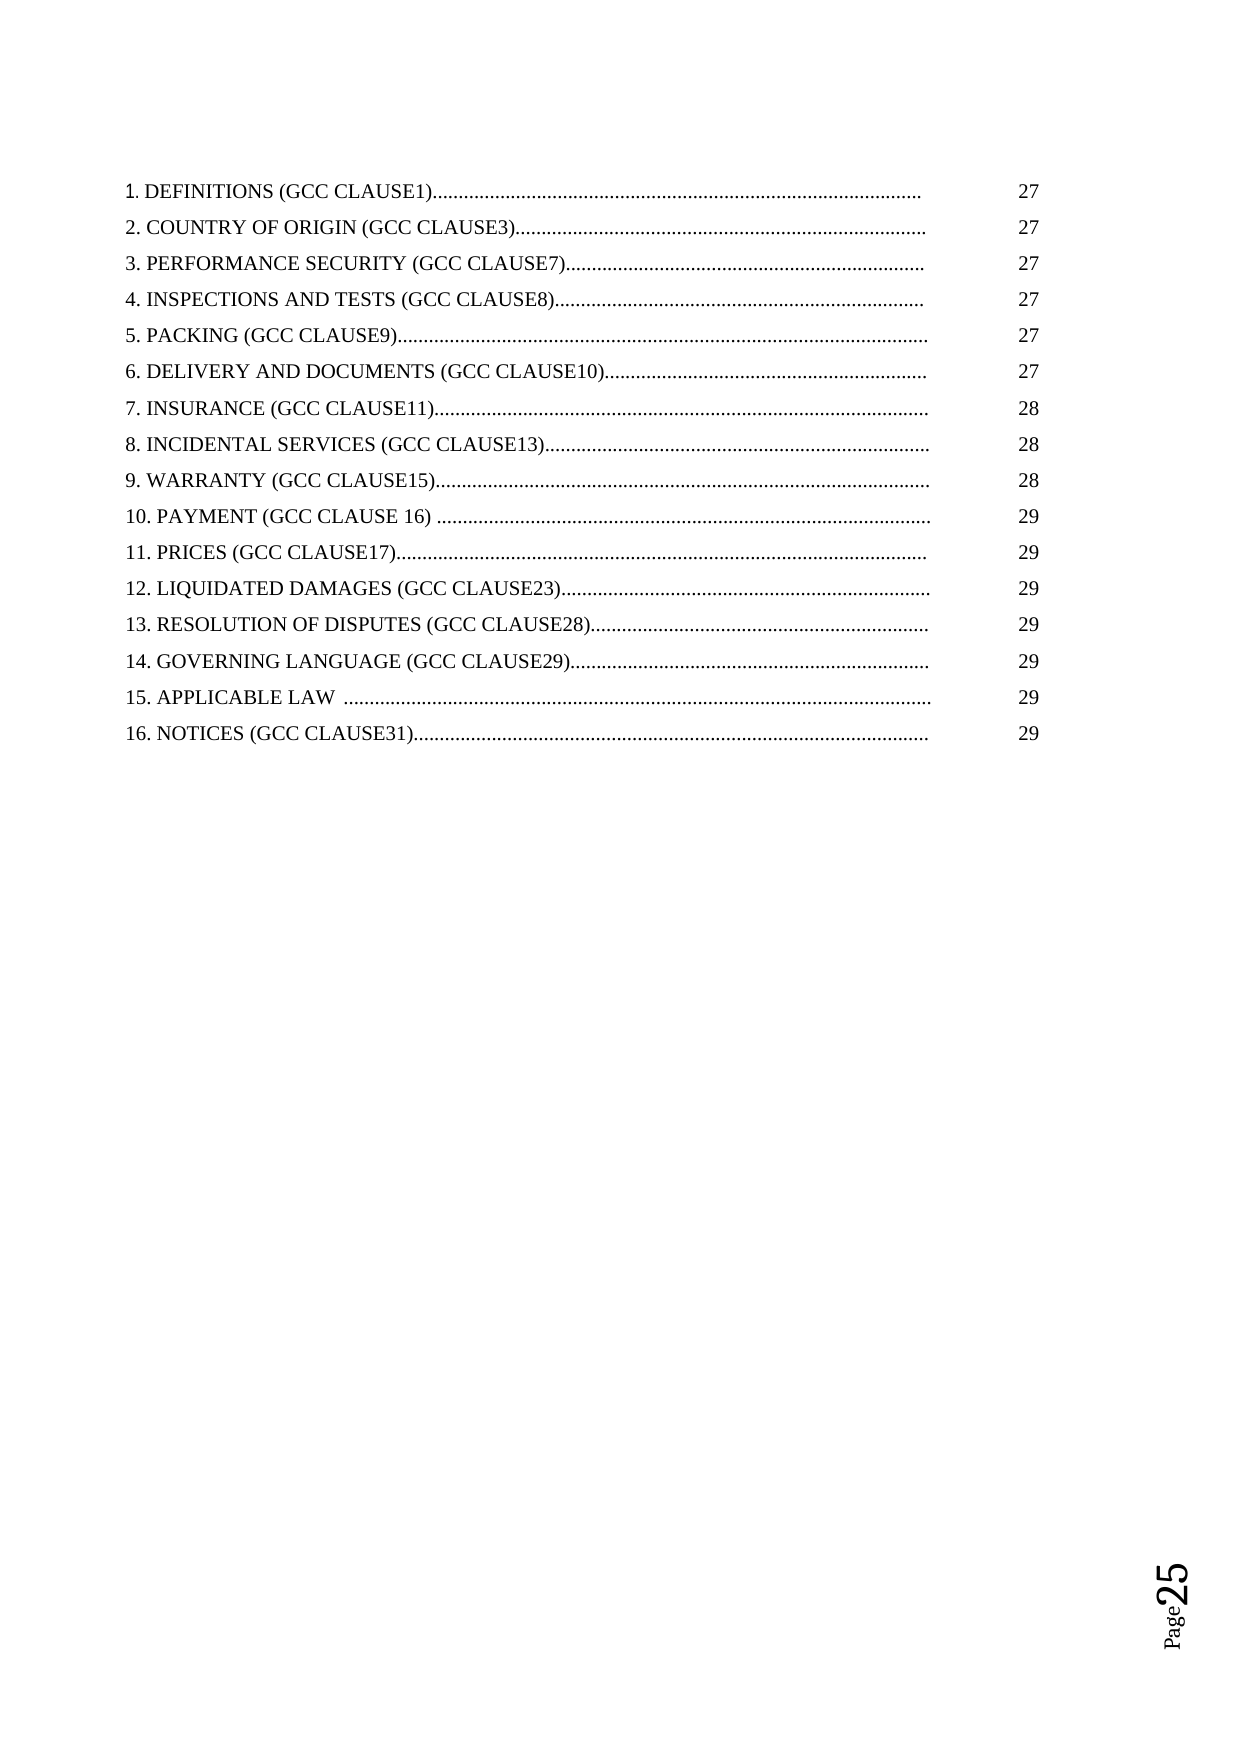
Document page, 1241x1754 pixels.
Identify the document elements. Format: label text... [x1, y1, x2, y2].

text 10. PAYMENT (GCC CLAUSE 16) ............................................................................................... 29 [125, 504, 1113, 528]
text 8. INCIDENTAL SERVICES (GCC CLAUSE13).......................................................................... 28 [125, 432, 1113, 456]
text 5. PACKING (GCC CLAUSE9)...................................................................................................... 27 [125, 323, 1113, 347]
text 6. DELIVERY AND DOCUMENTS (GCC CLAUSE10).............................................................. 27 [125, 359, 1113, 383]
text 2. COUNTRY OF ORIGIN (GCC CLAUSE3)............................................................................... 27 [125, 215, 1113, 239]
text 12. LIQUIDATED DAMAGES (GCC CLAUSE23)....................................................................... 29 [125, 576, 1113, 600]
text 9. WARRANTY (GCC CLAUSE15)............................................................................................... 28 [125, 468, 1113, 492]
text 11. PRICES (GCC CLAUSE17)...................................................................................................... 29 [125, 540, 1113, 564]
text 14. GOVERNING LANGUAGE (GCC CLAUSE29)..................................................................... 29 [125, 648, 1113, 673]
text 1. DEFINITIONS (GCC CLAUSE1).............................................................................................. 27 [125, 179, 1113, 203]
text 4. INSPECTIONS AND TESTS (GCC CLAUSE8)....................................................................... 27 [125, 287, 1113, 311]
text 3. PERFORMANCE SECURITY (GCC CLAUSE7)..................................................................... 27 [125, 251, 1113, 275]
text 15. APPLICABLE LAW ................................................................................................................. 29 [125, 684, 1113, 709]
text 13. RESOLUTION OF DISPUTES (GCC CLAUSE28)................................................................. 29 [125, 612, 1113, 636]
text 16. NOTICES (GCC CLAUSE31)................................................................................................... 29 [125, 721, 1113, 745]
text 7. INSURANCE (GCC CLAUSE11)............................................................................................... 28 [125, 396, 1113, 420]
